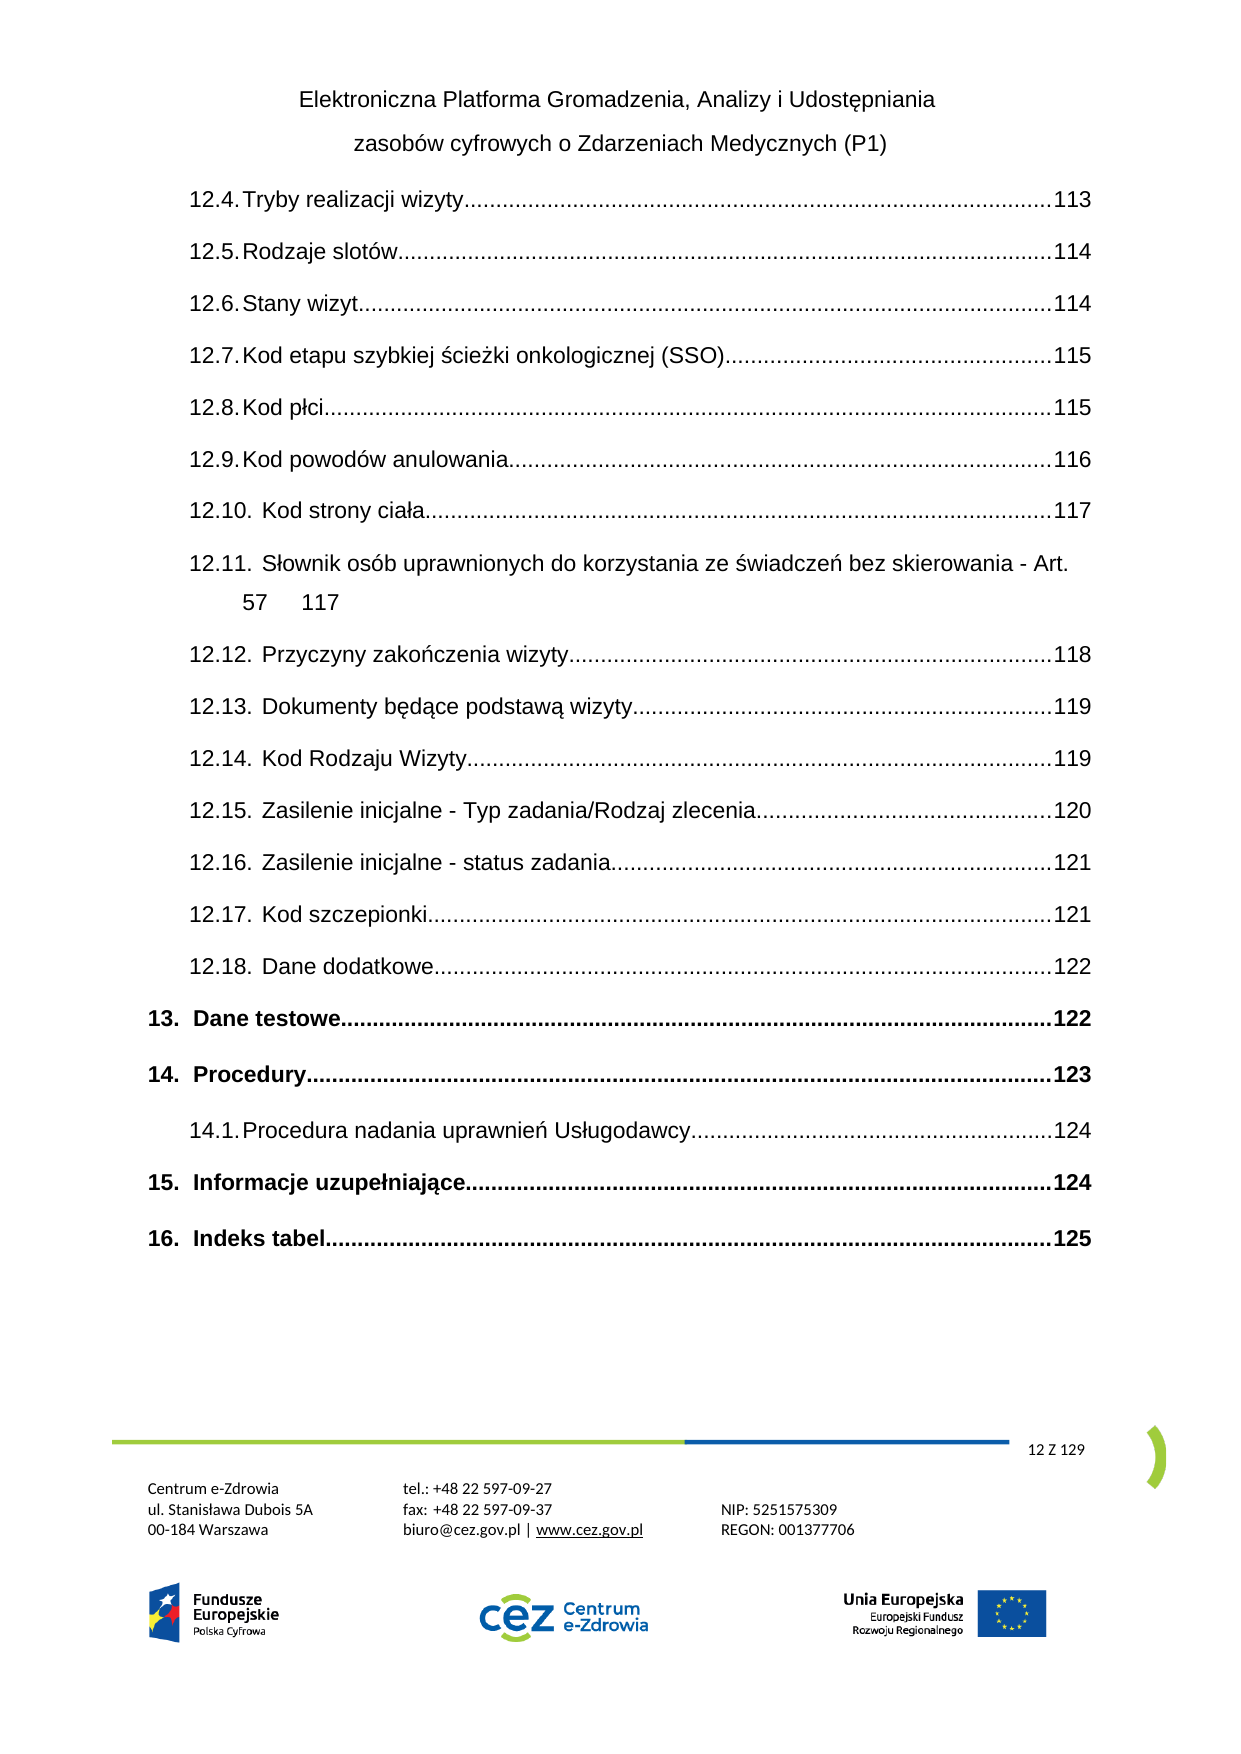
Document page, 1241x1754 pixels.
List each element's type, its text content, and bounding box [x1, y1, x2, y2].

text 13.Dane testowe122 [148, 1005, 1093, 1031]
text 15.Informacje uzupełniające124 [148, 1169, 1093, 1195]
picture [142, 1580, 285, 1645]
text 12.12.Przyczyny zakończenia wizyty118 [189, 641, 1093, 667]
picture [477, 1594, 649, 1642]
text 14.Procedury123 [148, 1061, 1093, 1087]
text 14.1.Procedura nadania uprawnień Usługodawcy124 [189, 1117, 1093, 1143]
text 12.16.Zasilenie inicjalne - status zadania121 [189, 849, 1093, 875]
text 12.6.Stany wizyt114 [189, 289, 1093, 316]
text 12.15.Zasilenie inicjalne - Typ zadania/Rodzaj zlecenia120 [189, 797, 1093, 823]
text 12.5.Rodzaje slotów114 [189, 238, 1093, 264]
text 16.Indeks tabel125 [148, 1224, 1093, 1251]
text 12.10.Kod strony ciała117 [189, 497, 1093, 524]
text 12.8.Kod płci115 [189, 393, 1093, 420]
text 12.13.Dokumenty będące podstawą wizyty119 [189, 693, 1093, 719]
text 12.7.Kod etapu szybkiej ścieżki onkologicznej (SSO)115 [189, 342, 1093, 368]
text 12.4.Tryby realizacji wizyty113 [189, 186, 1093, 212]
text 12.18.Dane dodatkowe122 [189, 953, 1093, 979]
picture [835, 1588, 1055, 1638]
picture [1146, 1425, 1167, 1489]
text 12.17.Kod szczepionki121 [189, 901, 1093, 927]
text 12.14.Kod Rodzaju Wizyty119 [189, 745, 1093, 771]
text 12.11.Słownik osób uprawnionych do korzystania ze świadczeń bez skierowania - Art. 57117 [189, 549, 1093, 615]
text 12.9.Kod powodów anulowania116 [189, 446, 1093, 472]
